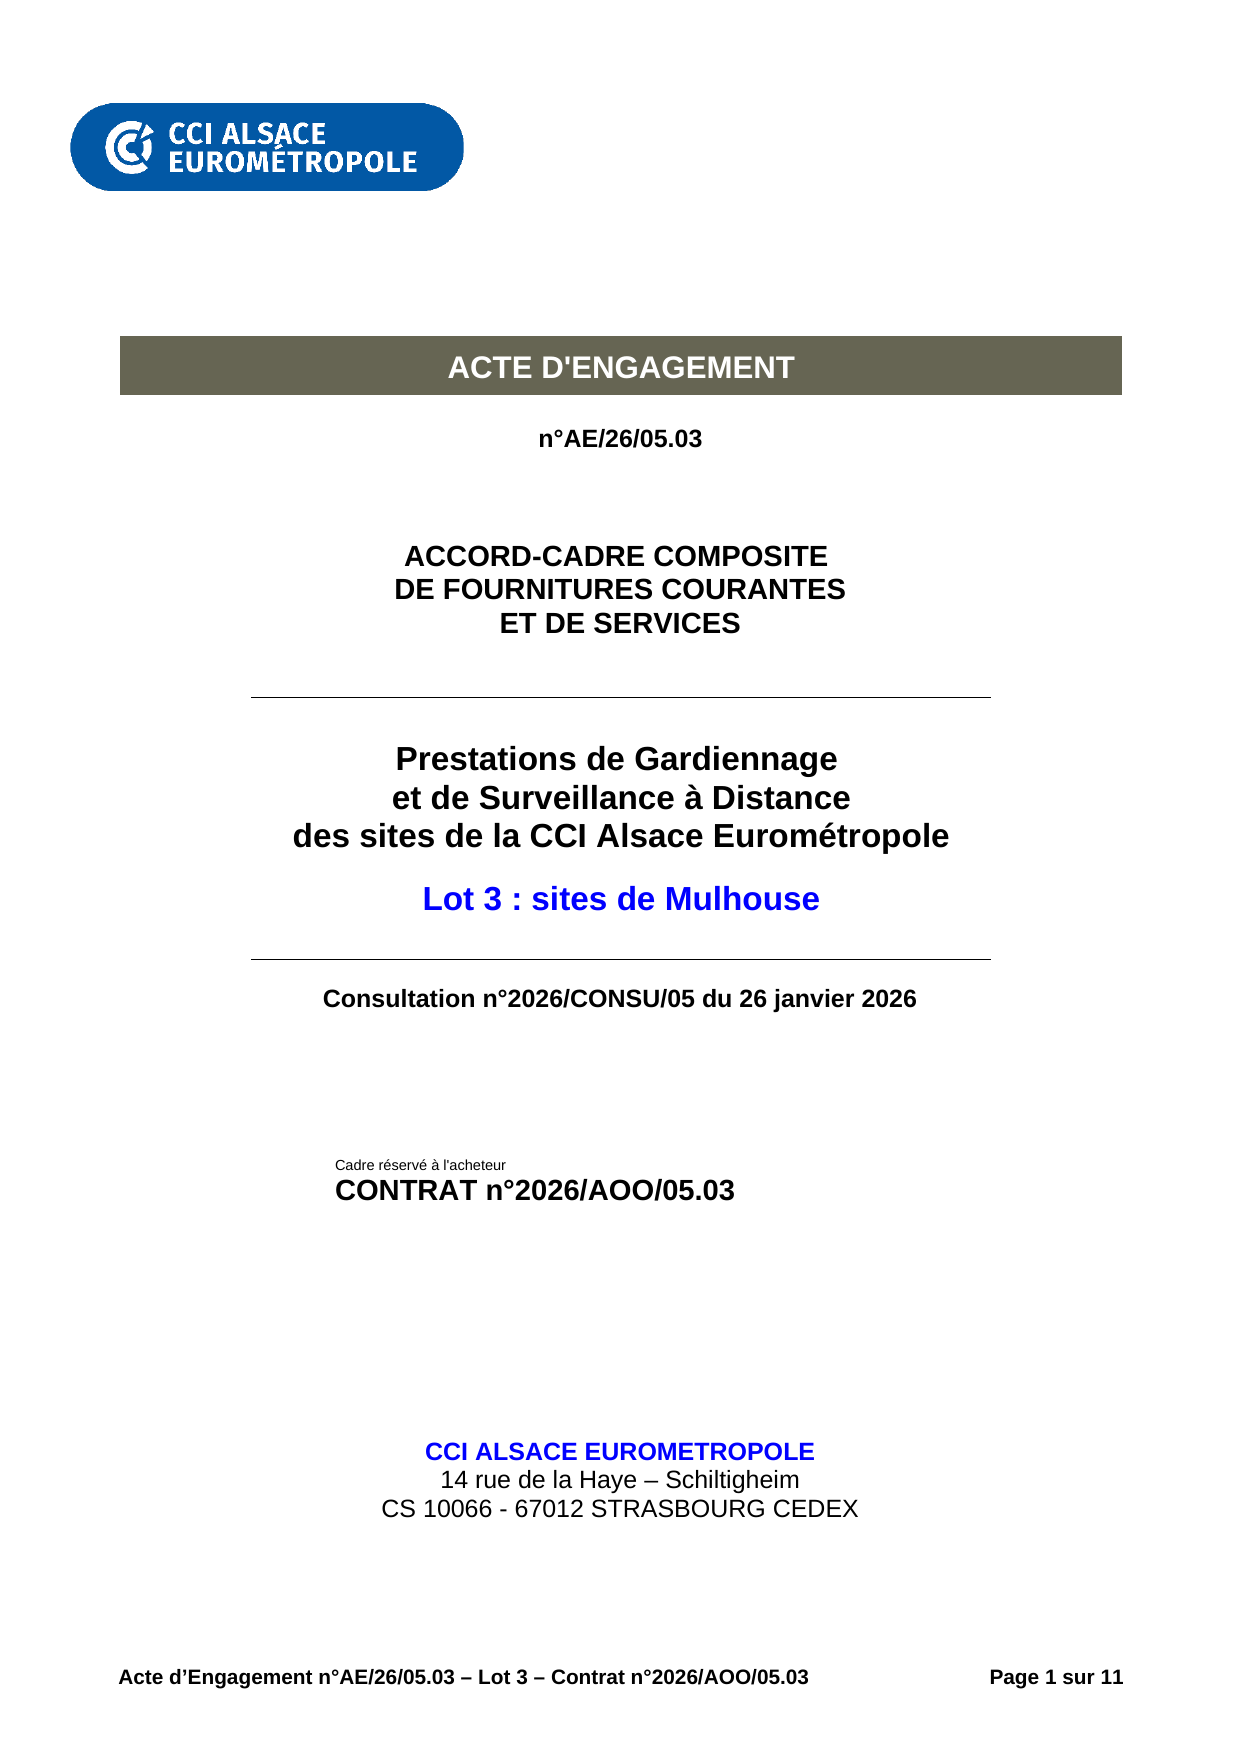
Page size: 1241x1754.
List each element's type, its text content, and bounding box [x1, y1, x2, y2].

picture [70, 103, 464, 191]
text CONTRAT n°2026/AOO/05.03 [335, 1173, 1122, 1207]
text CCI ALSACE EUROMETROPOLE [120, 1437, 1120, 1465]
text n°AE/26/05.03 [118, 423, 1122, 452]
text Cadre réservé à l'acheteur [335, 1156, 916, 1173]
text 14 rue de la Haye – Schiltigheim [118, 1465, 1122, 1494]
text CS 10066 - 67012 STRASBOURG CEDEX [118, 1494, 1122, 1523]
text ET DE SERVICES [120, 606, 1120, 639]
table_header ACTE D'ENGAGEMENT [120, 336, 1122, 395]
table_header Prestations de Gardiennage et de Surveillance à Distance des sites de la CCI Alsace Eurométropole Lot 3 : sites de Mulhouse [251, 698, 991, 959]
text ACCORD-CADRE COMPOSITE DE FOURNITURES COURANTES [120, 538, 1120, 606]
text Consultation n°2026/CONSU/05 du 26 janvier 2026 [118, 984, 1122, 1012]
